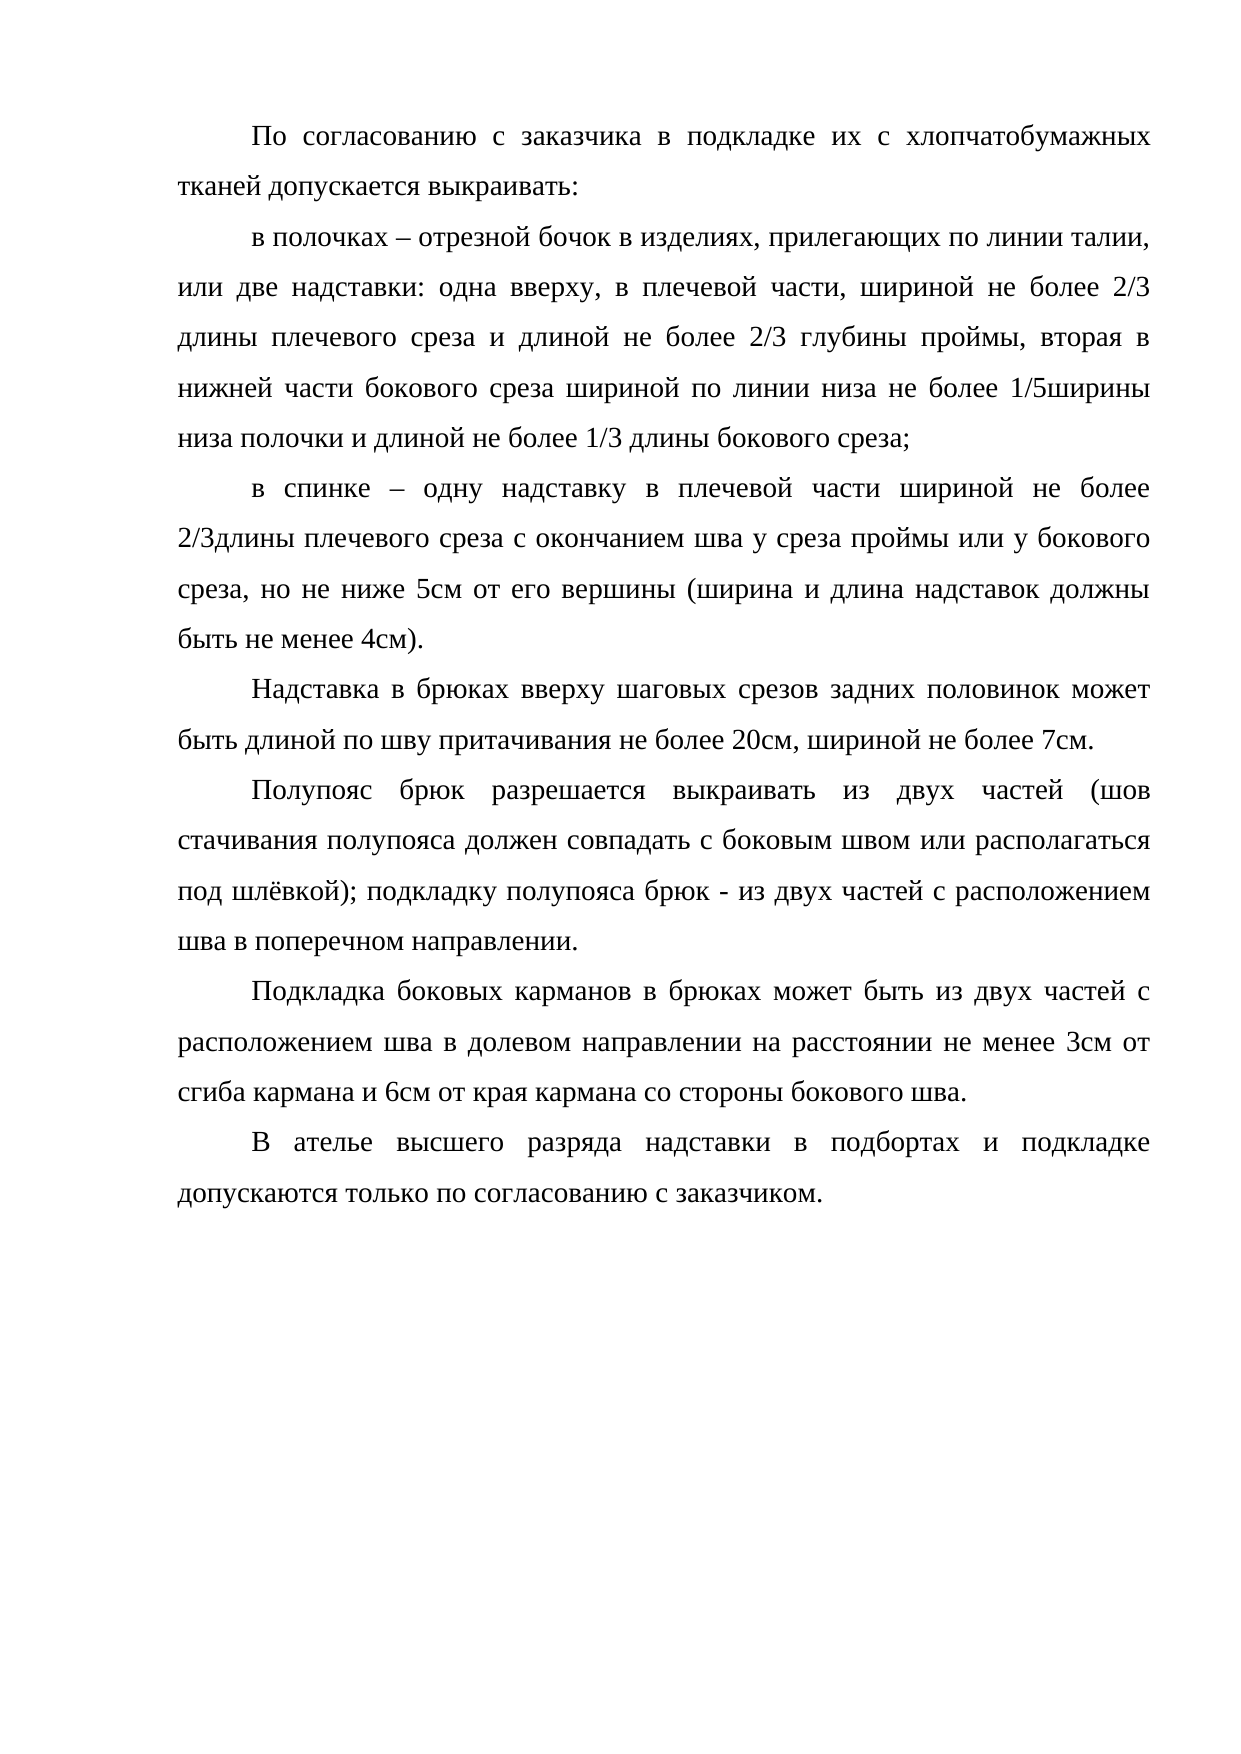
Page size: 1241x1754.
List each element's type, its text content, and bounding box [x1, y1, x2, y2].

text Полупояс брюк разрешается выкраивать из двух частей (шов стачивания полупояса должен совпадать с боковым швом или располагаться под шлёвкой); подкладку полупояса брюк - из двух частей с расположением шва в поперечном направлении. [177, 772, 1152, 957]
text Надставка в брюках вверху шаговых срезов задних половинок может быть длиной по шву притачивания не более 20см, шириной не более 7см. [177, 672, 1152, 755]
text Подкладка боковых карманов в брюках может быть из двух частей с расположением шва в долевом направлении на расстоянии не менее 3см от сгиба кармана и 6см от края кармана со стороны бокового шва. [177, 973, 1152, 1108]
text По согласованию с заказчика в подкладке их с хлопчатобумажных тканей допускается выкраивать: [177, 118, 1152, 202]
text в полочках – отрезной бочок в изделиях, прилегающих по линии талии, или две надставки: одна вверху, в плечевой части, шириной не более 2/3 длины плечевого среза и длиной не более 2/3 глубины проймы, вторая в нижней части бокового среза шириной по линии низа не более 1/5ширины низа полочки и длиной не более 1/3 длины бокового среза; [177, 219, 1152, 453]
text В ателье высшего разряда надставки в подбортах и подкладке допускаются только по согласованию с заказчиком. [177, 1124, 1152, 1208]
text в спинке – одну надставку в плечевой части шириной не более 2/3длины плечевого среза с окончанием шва у среза проймы или у бокового среза, но не ниже 5см от его вершины (ширина и длина надставок должны быть не менее 4см). [177, 470, 1152, 655]
